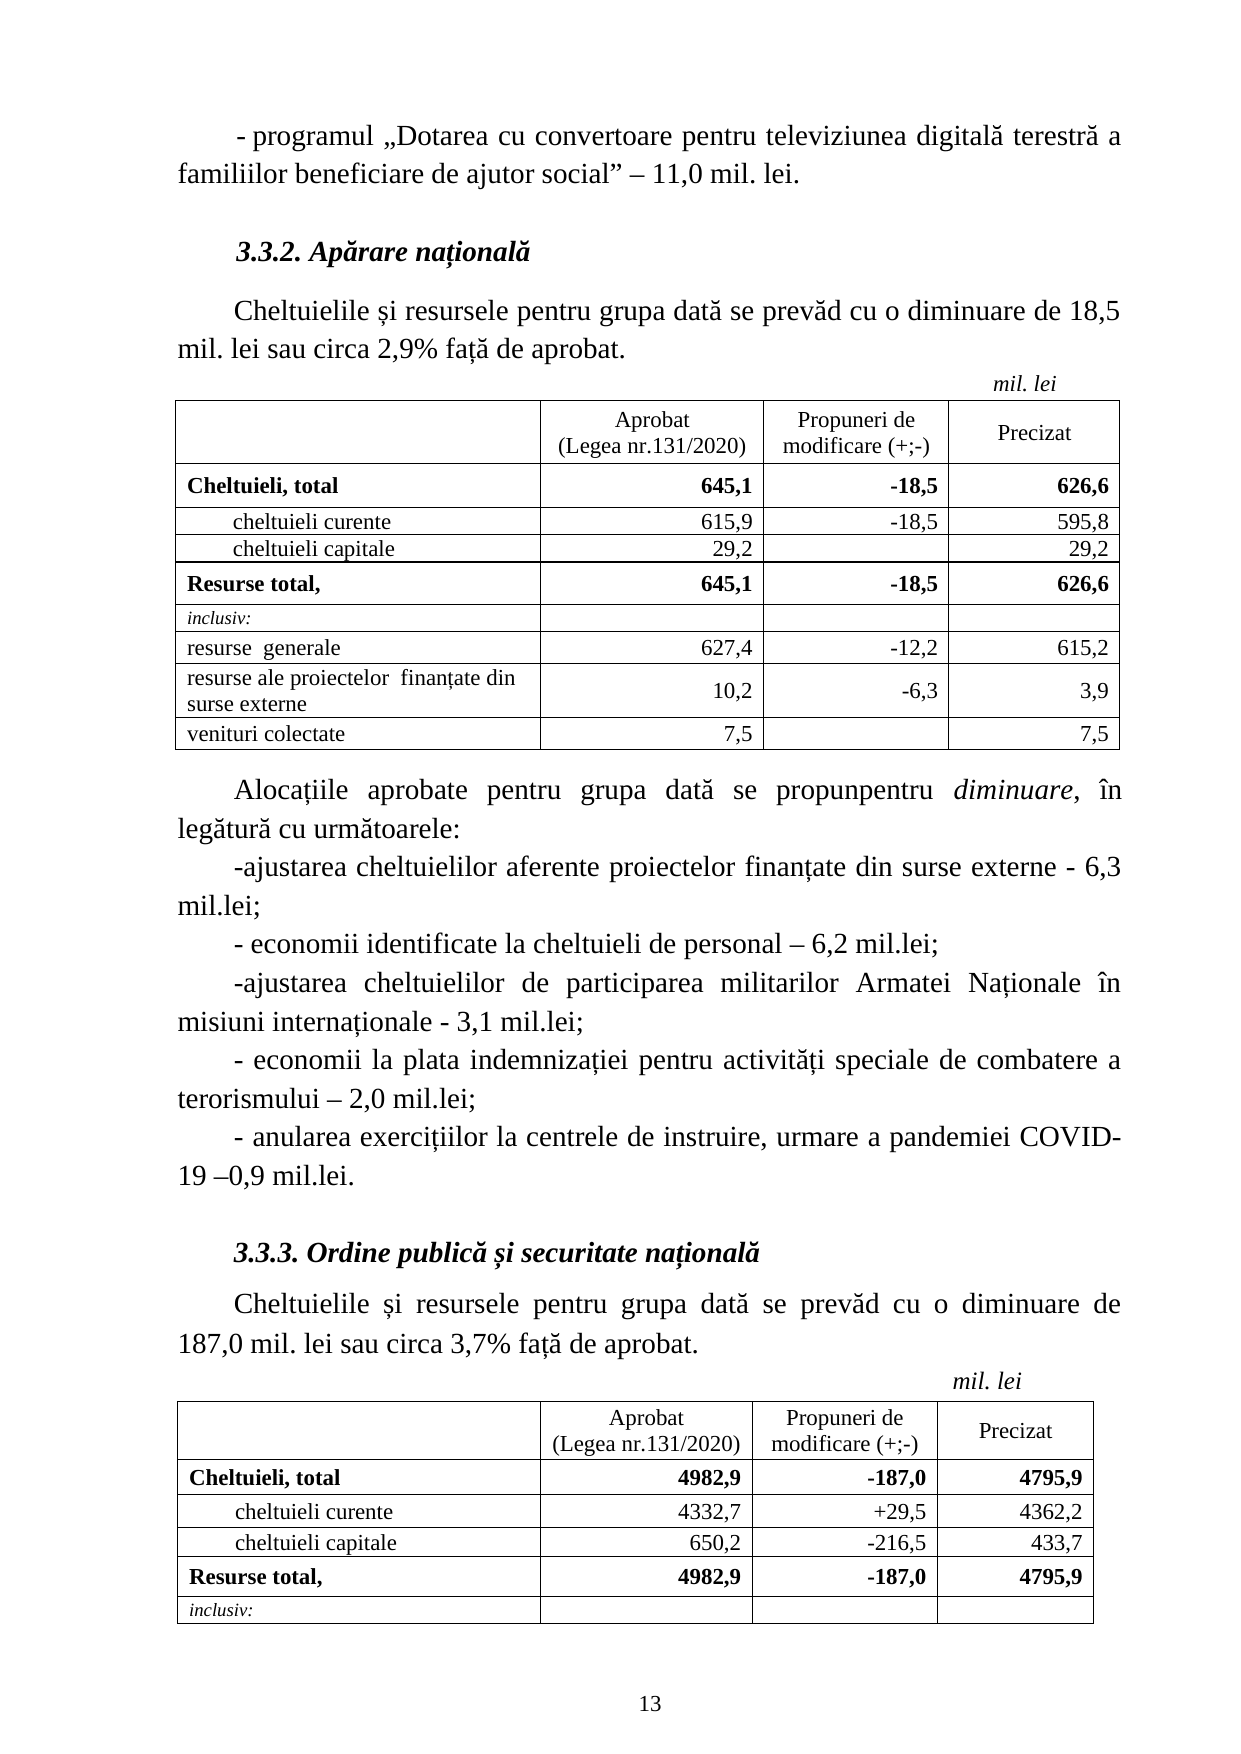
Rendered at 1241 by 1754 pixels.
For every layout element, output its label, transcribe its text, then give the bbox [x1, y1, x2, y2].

table_cell 3,9 [949, 664, 1119, 717]
table_cell 626,6 [949, 563, 1119, 604]
table_cell -18,5 [764, 563, 948, 604]
text mil. lei [852, 370, 1122, 397]
table_cell inclusiv: [176, 605, 540, 631]
table_cell +29,5 [753, 1495, 937, 1527]
text Cheltuielile și resursele pentru grupa dată se prevăd cu o diminuare de 18,5 mil. lei sau circa 2,9% față de aprobat. [177, 293, 1122, 365]
table_cell 4332,7 [541, 1495, 752, 1527]
table_cell Resurse total, [178, 1557, 540, 1596]
text 3.3.3. Ordine publică și securitate națională [177, 1235, 1122, 1268]
table_cell venituri colectate [176, 718, 540, 749]
table_cell -187,0 [753, 1460, 937, 1494]
table_cell [541, 605, 763, 631]
table_cell cheltuieli capitale [176, 535, 540, 561]
table_cell 627,4 [541, 632, 763, 663]
table_header Precizat [949, 401, 1119, 463]
table_cell 433,7 [938, 1528, 1093, 1556]
table_cell [753, 1597, 937, 1623]
table_cell [764, 605, 948, 631]
table_cell Resurse total, [176, 563, 540, 604]
table_header [178, 1402, 540, 1459]
text -ajustarea cheltuielilor de participarea militarilor Armatei Naționale în misiuni internaționale - 3,1 mil.lei; [177, 965, 1122, 1037]
text Alocațiile aprobate pentru grupa dată se propunpentru diminuare, în legătură cu următoarele: [177, 772, 1122, 844]
table_cell inclusiv: [178, 1597, 540, 1623]
table_header Aprobat (Legea nr.131/2020) [541, 1402, 752, 1459]
text 3.3.2. Apărare națională [177, 234, 1122, 267]
table_cell -6,3 [764, 664, 948, 717]
table_cell 626,6 [949, 464, 1119, 507]
table_cell Cheltuieli, total [178, 1460, 540, 1494]
table_header Aprobat (Legea nr.131/2020) [541, 401, 763, 463]
table_cell 4982,9 [541, 1557, 752, 1596]
text Cheltuielile și resursele pentru grupa dată se prevăd cu o diminuare de 187,0 mil. lei sau circa 3,7% față de aprobat. [177, 1286, 1122, 1360]
table_cell -12,2 [764, 632, 948, 663]
text - economii la plata indemnizației pentru activități speciale de combatere a terorismului – 2,0 mil.lei; [177, 1042, 1122, 1114]
text -ajustarea cheltuielilor aferente proiectelor finanțate din surse externe - 6,3 mil.lei; [177, 849, 1122, 922]
table_header Propuneri de modificare (+;-) [764, 401, 948, 463]
table_cell 615,2 [949, 632, 1119, 663]
table_cell Cheltuieli, total [176, 464, 540, 507]
list programul „Dotarea cu convertoare pentru televiziunea digitală terestră a familiilor beneficiare de ajutor social” – 11,0 mil. lei. [177, 118, 1122, 190]
table_cell 650,2 [541, 1528, 752, 1556]
table_cell 4982,9 [541, 1460, 752, 1494]
table_cell cheltuieli curente [178, 1495, 540, 1527]
table_cell cheltuieli curente [176, 508, 540, 534]
table_cell 4795,9 [938, 1557, 1093, 1596]
table_cell [764, 535, 948, 561]
table_cell 10,2 [541, 664, 763, 717]
table_header [176, 401, 540, 463]
table_cell -18,5 [764, 508, 948, 534]
table_cell 7,5 [949, 718, 1119, 749]
table_cell 29,2 [949, 535, 1119, 561]
table_header Propuneri de modificare (+;-) [753, 1402, 937, 1459]
text - anularea exercițiilor la centrele de instruire, urmare a pandemiei COVID-19 –0,9 mil.lei. [177, 1119, 1122, 1191]
table_cell 4795,9 [938, 1460, 1093, 1494]
table_cell -187,0 [753, 1557, 937, 1596]
text mil. lei [852, 1366, 1122, 1395]
table_cell [764, 718, 948, 749]
table_cell 29,2 [541, 535, 763, 561]
text - economii identificate la cheltuieli de personal – 6,2 mil.lei; [177, 927, 1122, 960]
table_cell resurse generale [176, 632, 540, 663]
table_cell 7,5 [541, 718, 763, 749]
table_cell [949, 605, 1119, 631]
table_cell resurse ale proiectelor finanțate din surse externe [176, 664, 540, 717]
table_header Precizat [938, 1402, 1093, 1459]
table_cell -18,5 [764, 464, 948, 507]
table_cell 595,8 [949, 508, 1119, 534]
table_cell [541, 1597, 752, 1623]
table_cell cheltuieli capitale [178, 1528, 540, 1556]
table_cell 4362,2 [938, 1495, 1093, 1527]
table_cell 645,1 [541, 563, 763, 604]
table_cell -216,5 [753, 1528, 937, 1556]
table_cell [938, 1597, 1093, 1623]
table_cell 615,9 [541, 508, 763, 534]
table_cell 645,1 [541, 464, 763, 507]
